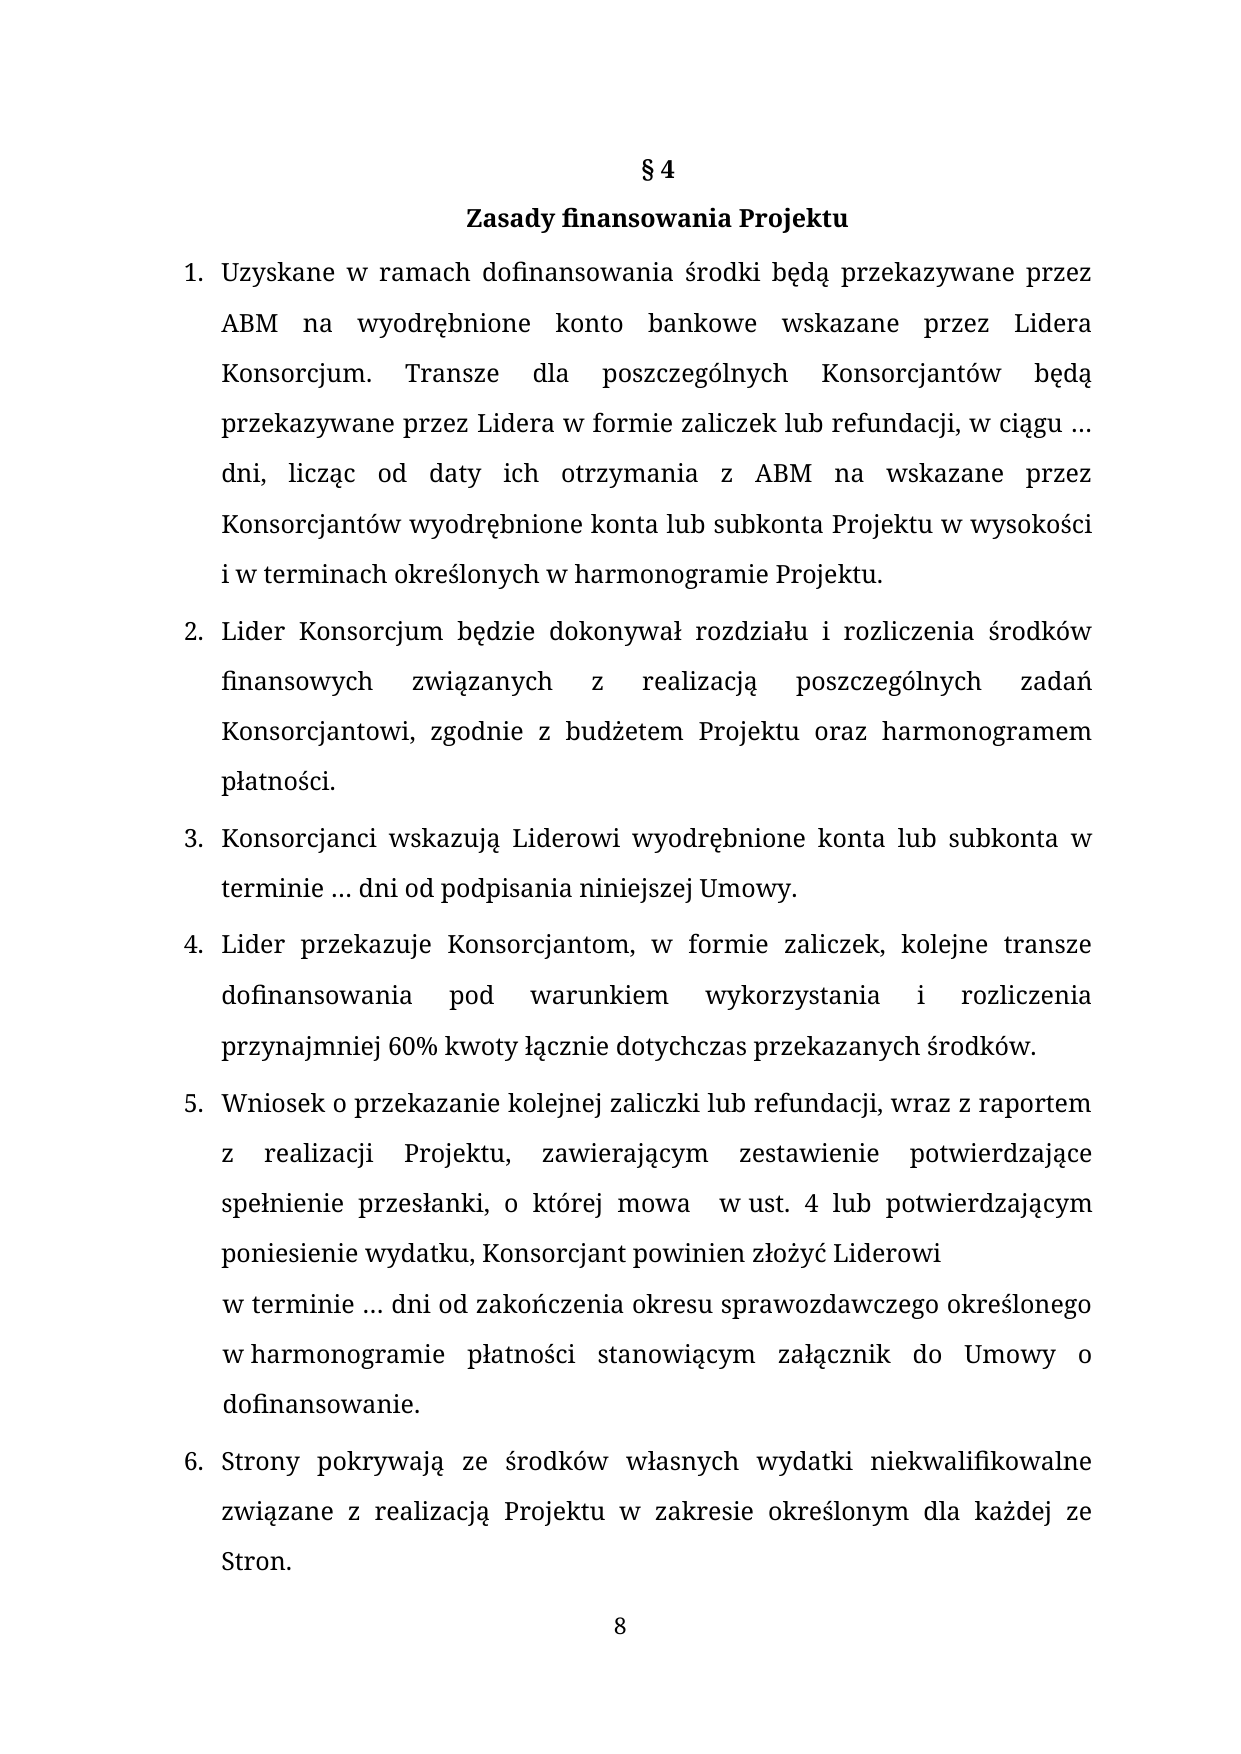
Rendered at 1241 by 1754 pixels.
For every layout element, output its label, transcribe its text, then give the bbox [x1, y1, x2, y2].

list Lider przekazuje Konsorcjantom, w formie zaliczek, kolejne transze dofinansowania pod warunkiem wykorzystania i rozliczenia przynajmniej 60% kwoty łącznie dotychczas przekazanych środków. [183, 927, 1093, 1063]
subtitle Zasady finansowania Projektu [222, 200, 1093, 234]
list Lider Konsorcjum będzie dokonywał rozdziału i rozliczenia środków finansowych związanych z realizacją poszczególnych zadań Konsorcjantowi, zgodnie z budżetem Projektu oraz harmonogramem płatności. [183, 613, 1093, 798]
list Wniosek o przekazanie kolejnej zaliczki lub refundacji, wraz z raportem z realizacji Projektu, zawierającym zestawienie potwierdzające spełnienie przesłanki, o której mowa w ust. 4 lub potwierdzającym poniesienie wydatku, Konsorcjant powinien złożyć Liderowi [183, 1085, 1093, 1270]
list Strony pokrywają ze środków własnych wydatki niekwalifikowalne związane z realizacją Projektu w zakresie określonym dla każdej ze Stron. [183, 1443, 1093, 1578]
text w terminie … dni od zakończenia okresu sprawozdawczego określonego w harmonogramie płatności stanowiącym załącznik do Umowy o dofinansowanie. [222, 1286, 1093, 1421]
list Konsorcjanci wskazują Liderowi wyodrębnione konta lub subkonta w terminie … dni od podpisania niniejszej Umowy. [183, 820, 1093, 905]
list Uzyskane w ramach dofinansowania środki będą przekazywane przez ABM na wyodrębnione konto bankowe wskazane przez Lidera Konsorcjum. Transze dla poszczególnych Konsorcjantów będą przekazywane przez Lidera w formie zaliczek lub refundacji, w ciągu … dni, licząc od daty ich otrzymania z ABM na wskazane przez Konsorcjantów wyodrębnione konta lub subkonta Projektu w wysokości i w terminach określonych w harmonogramie Projektu. [183, 255, 1093, 591]
text § 4 [222, 152, 1093, 186]
